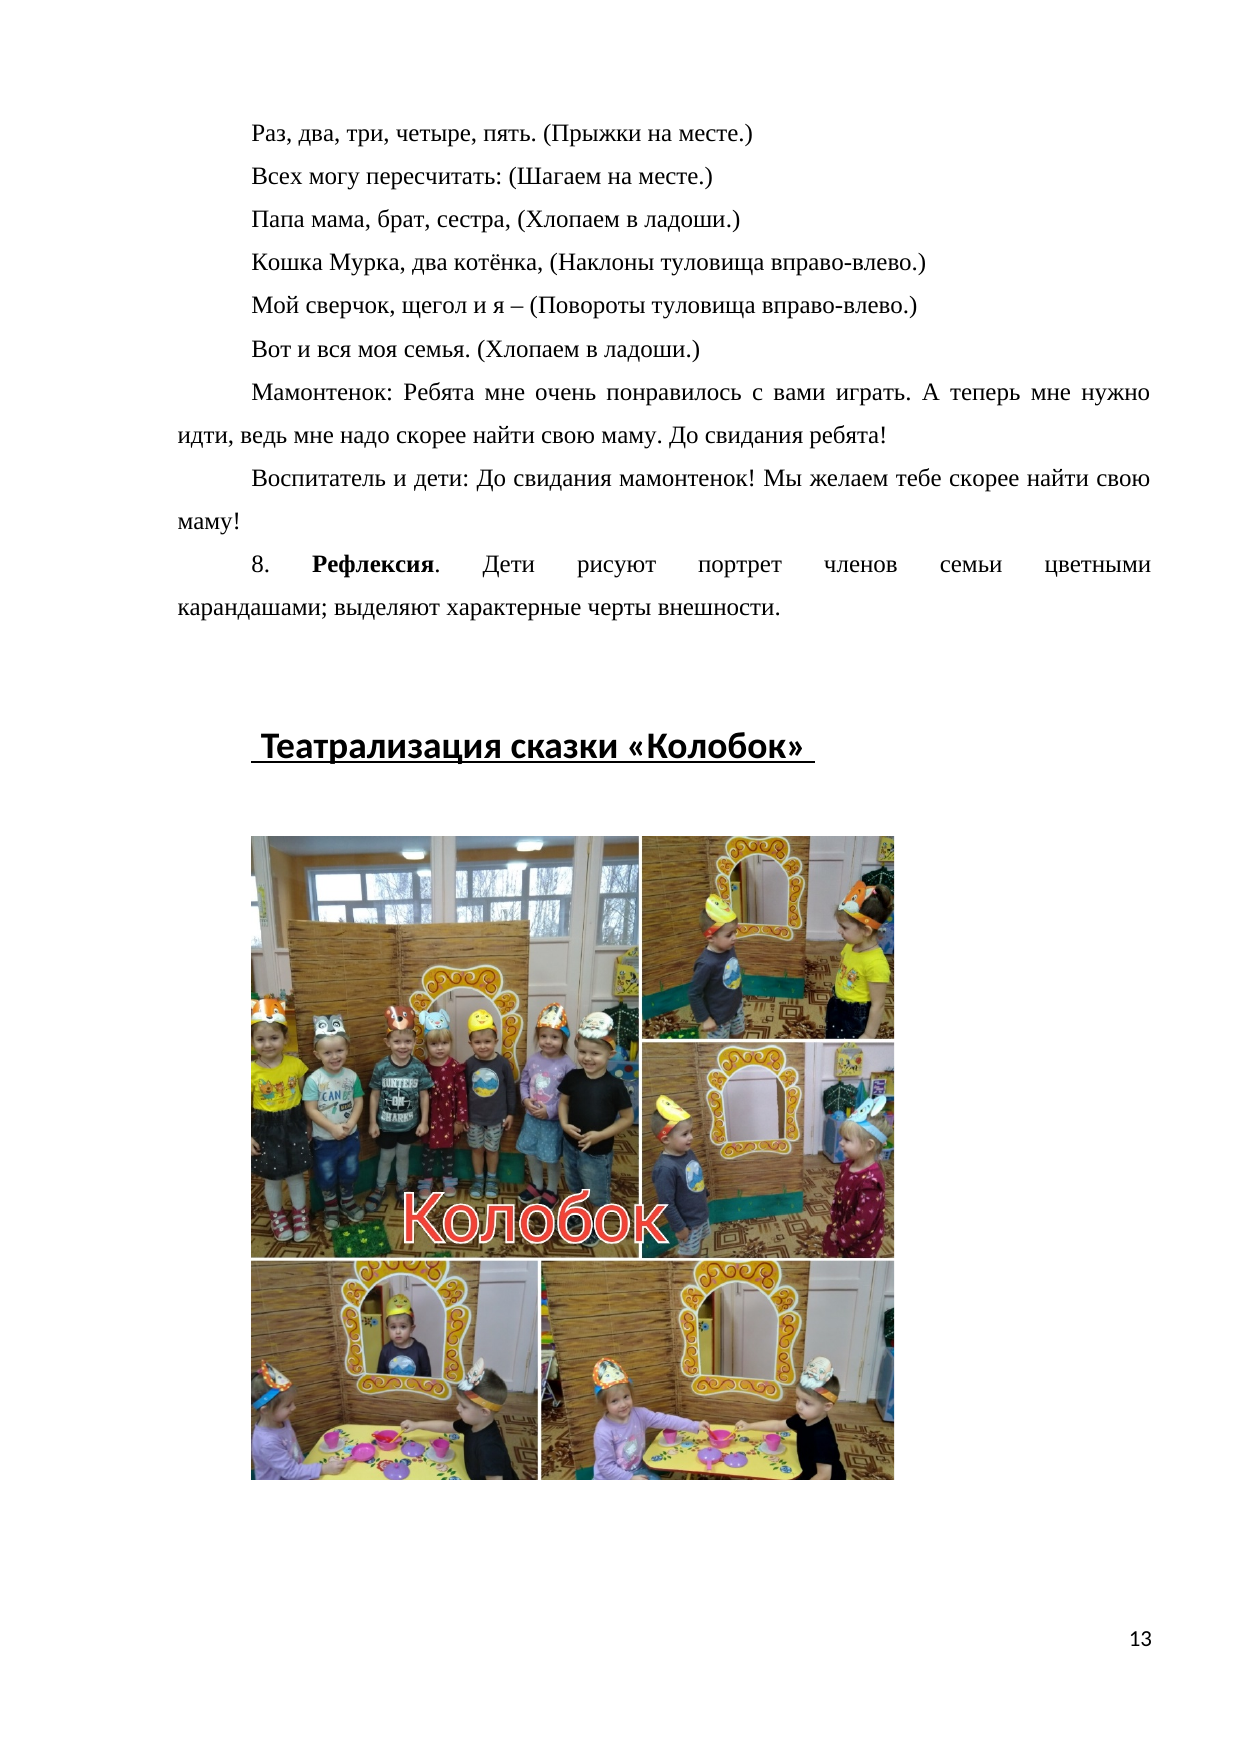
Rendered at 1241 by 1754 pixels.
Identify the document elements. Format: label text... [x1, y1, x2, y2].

text Раз, два, три, четыре, пять. (Прыжки на месте.) [177, 118, 1152, 147]
text Мой сверчок, щегол и я – (Повороты туловища вправо-влево.) [177, 291, 1152, 319]
text Кошка Мурка, два котёнка, (Наклоны туловища вправо-влево.) [177, 247, 1152, 276]
text Всех могу пересчитать: (Шагаем на месте.) [177, 161, 1152, 190]
picture [251, 836, 895, 1480]
text Папа мама, брат, сестра, (Хлопаем в ладоши.) [177, 204, 1152, 233]
text Мамонтенок: Ребята мне очень понравилось с вами играть. А теперь мне нужно идти, ведь мне надо скорее найти свою маму. До свидания ребята! [177, 377, 1152, 449]
text Воспитатель и дети: До свидания мамонтенок! Мы желаем тебе скорее найти свою маму! [177, 463, 1152, 535]
text Театрализация сказки «Колобок» [177, 722, 1152, 768]
text Вот и вся моя семья. (Хлопаем в ладоши.) [177, 334, 1152, 362]
text 8. Рефлексия. Дети рисуют портрет членов семьи цветными карандашами; выделяют характерные черты внешности. [177, 549, 1152, 621]
